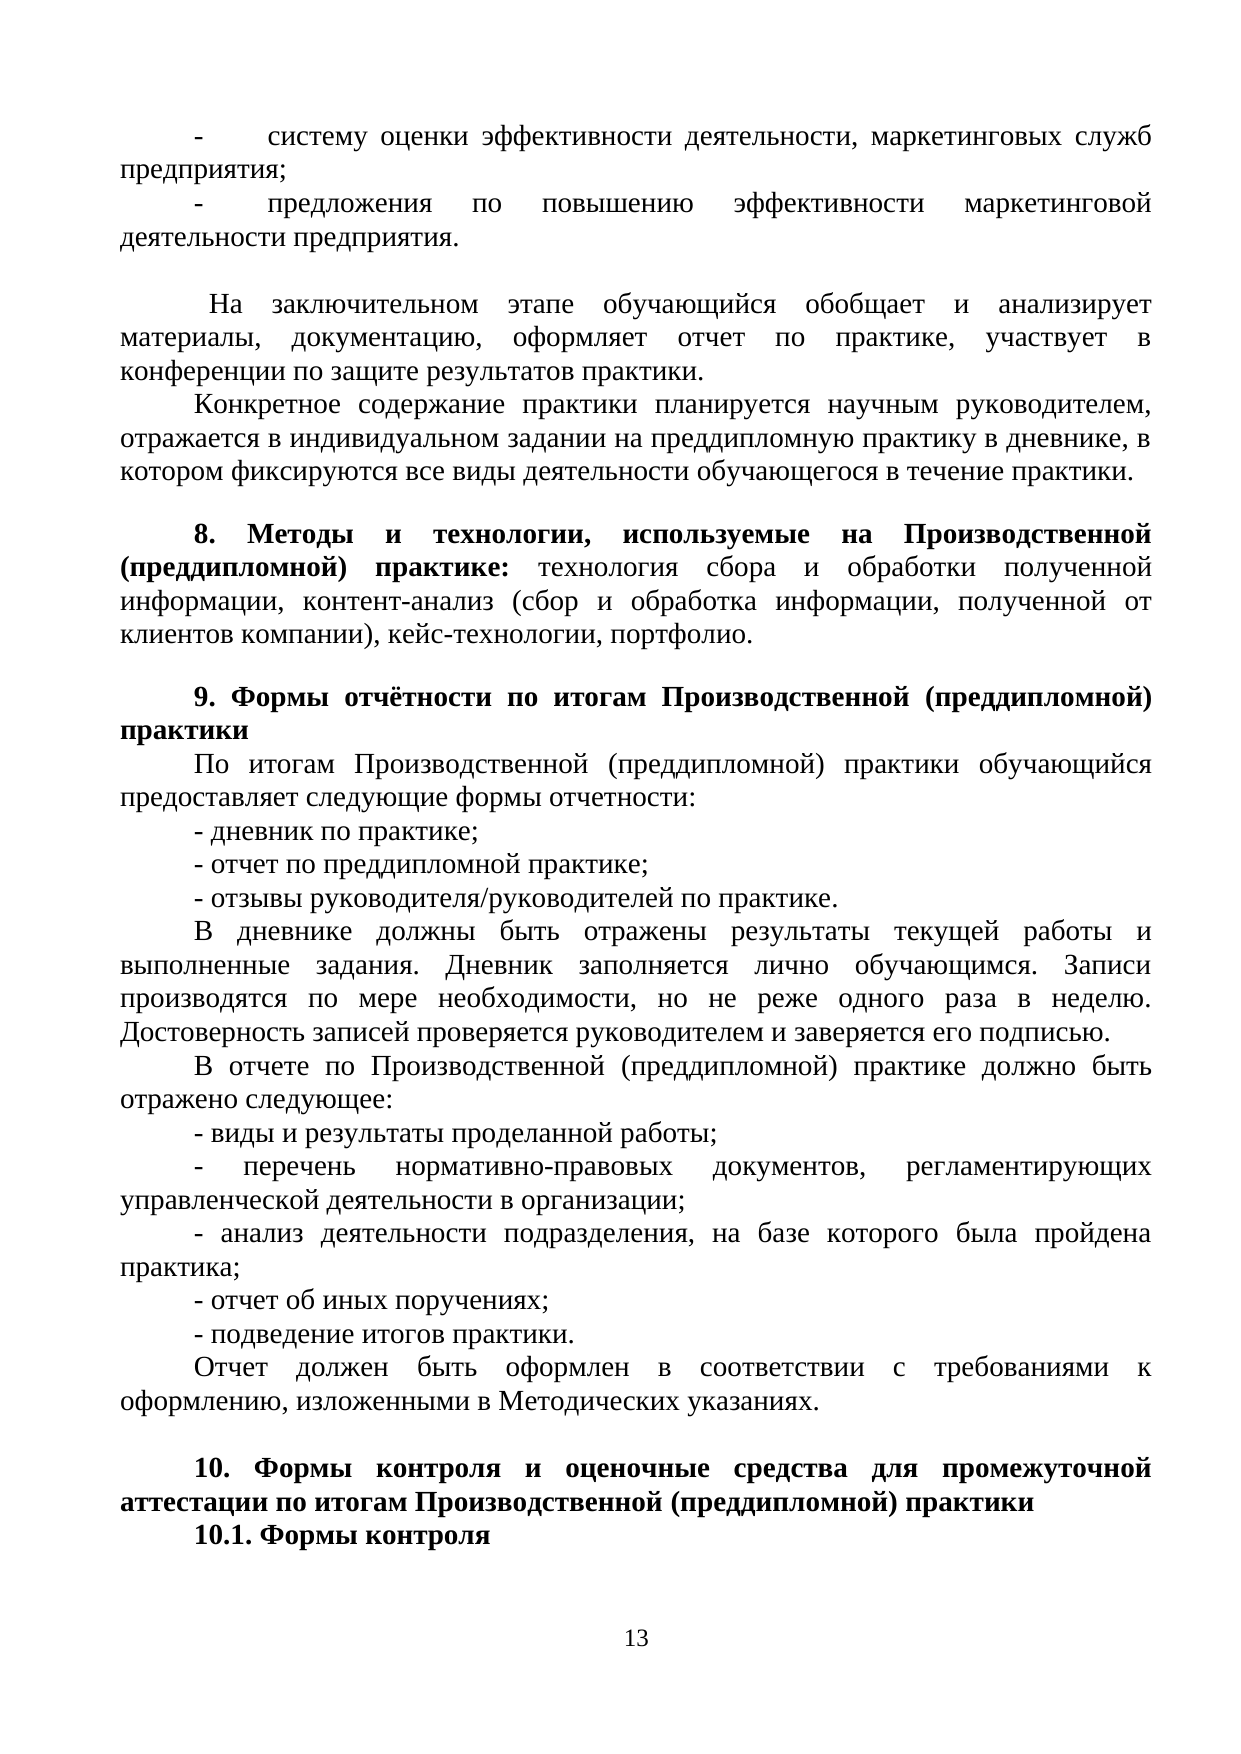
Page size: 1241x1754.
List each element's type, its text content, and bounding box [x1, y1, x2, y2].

list - подведение итогов практики. [120, 1316, 1152, 1349]
text - дневник по практике; [120, 813, 1152, 846]
text 9. Формы отчётности по итогам Производственной (преддипломной) практики [120, 679, 1152, 746]
text Конкретное содержание практики планируется научным руководителем, отражается в индивидуальном задании на преддипломную практику в дневнике, в котором фиксируются все виды деятельности обучающегося в течение практики. [120, 386, 1152, 487]
text - отчет по преддипломной практике; [120, 846, 1152, 880]
text По итогам Производственной (преддипломной) практики обучающийся предоставляет следующие формы отчетности: [120, 746, 1152, 813]
list - виды и результаты проделанной работы; [120, 1115, 1152, 1148]
text 10. Формы контроля и оценочные средства для промежуточной аттестации по итогам Производственной (преддипломной) практики [120, 1450, 1152, 1517]
text Отчет должен быть оформлен в соответствии с требованиями к оформлению, изложенными в Методических указаниях. [120, 1349, 1152, 1417]
list - перечень нормативно-правовых документов, регламентирующих управленческой деятельности в организации; [120, 1148, 1152, 1215]
text В дневнике должны быть отражены результаты текущей работы и выполненные задания. Дневник заполняется лично обучающимся. Записи производятся по мере необходимости, но не реже одного раза в неделю. Достоверность записей проверяется руководителем и заверяется его подписью. [120, 913, 1152, 1048]
list - анализ деятельности подразделения, на базе которого была пройдена практика; [120, 1215, 1152, 1282]
text В отчете по Производственной (преддипломной) практике должно быть отражено следующее: [120, 1048, 1152, 1115]
text - отзывы руководителя/руководителей по практике. [120, 880, 1152, 913]
text 10.1. Формы контроля [120, 1517, 1152, 1551]
text 8. Методы и технологии, используемые на Производственной (преддипломной) практике: технология сбора и обработки полученной информации, контент-анализ (сбор и обработка информации, полученной от клиентов компании), кейс-технологии, портфолио. [120, 516, 1152, 650]
text На заключительном этапе обучающийся обобщает и анализирует материалы, документацию, оформляет отчет по практике, участвует в конференции по защите результатов практики. [120, 286, 1152, 386]
list систему оценки эффективности деятельности, маркетинговых служб предприятия; [120, 118, 1152, 185]
list - отчет об иных поручениях; [120, 1282, 1152, 1316]
list предложения по повышению эффективности маркетинговой деятельности предприятия. [120, 185, 1152, 252]
